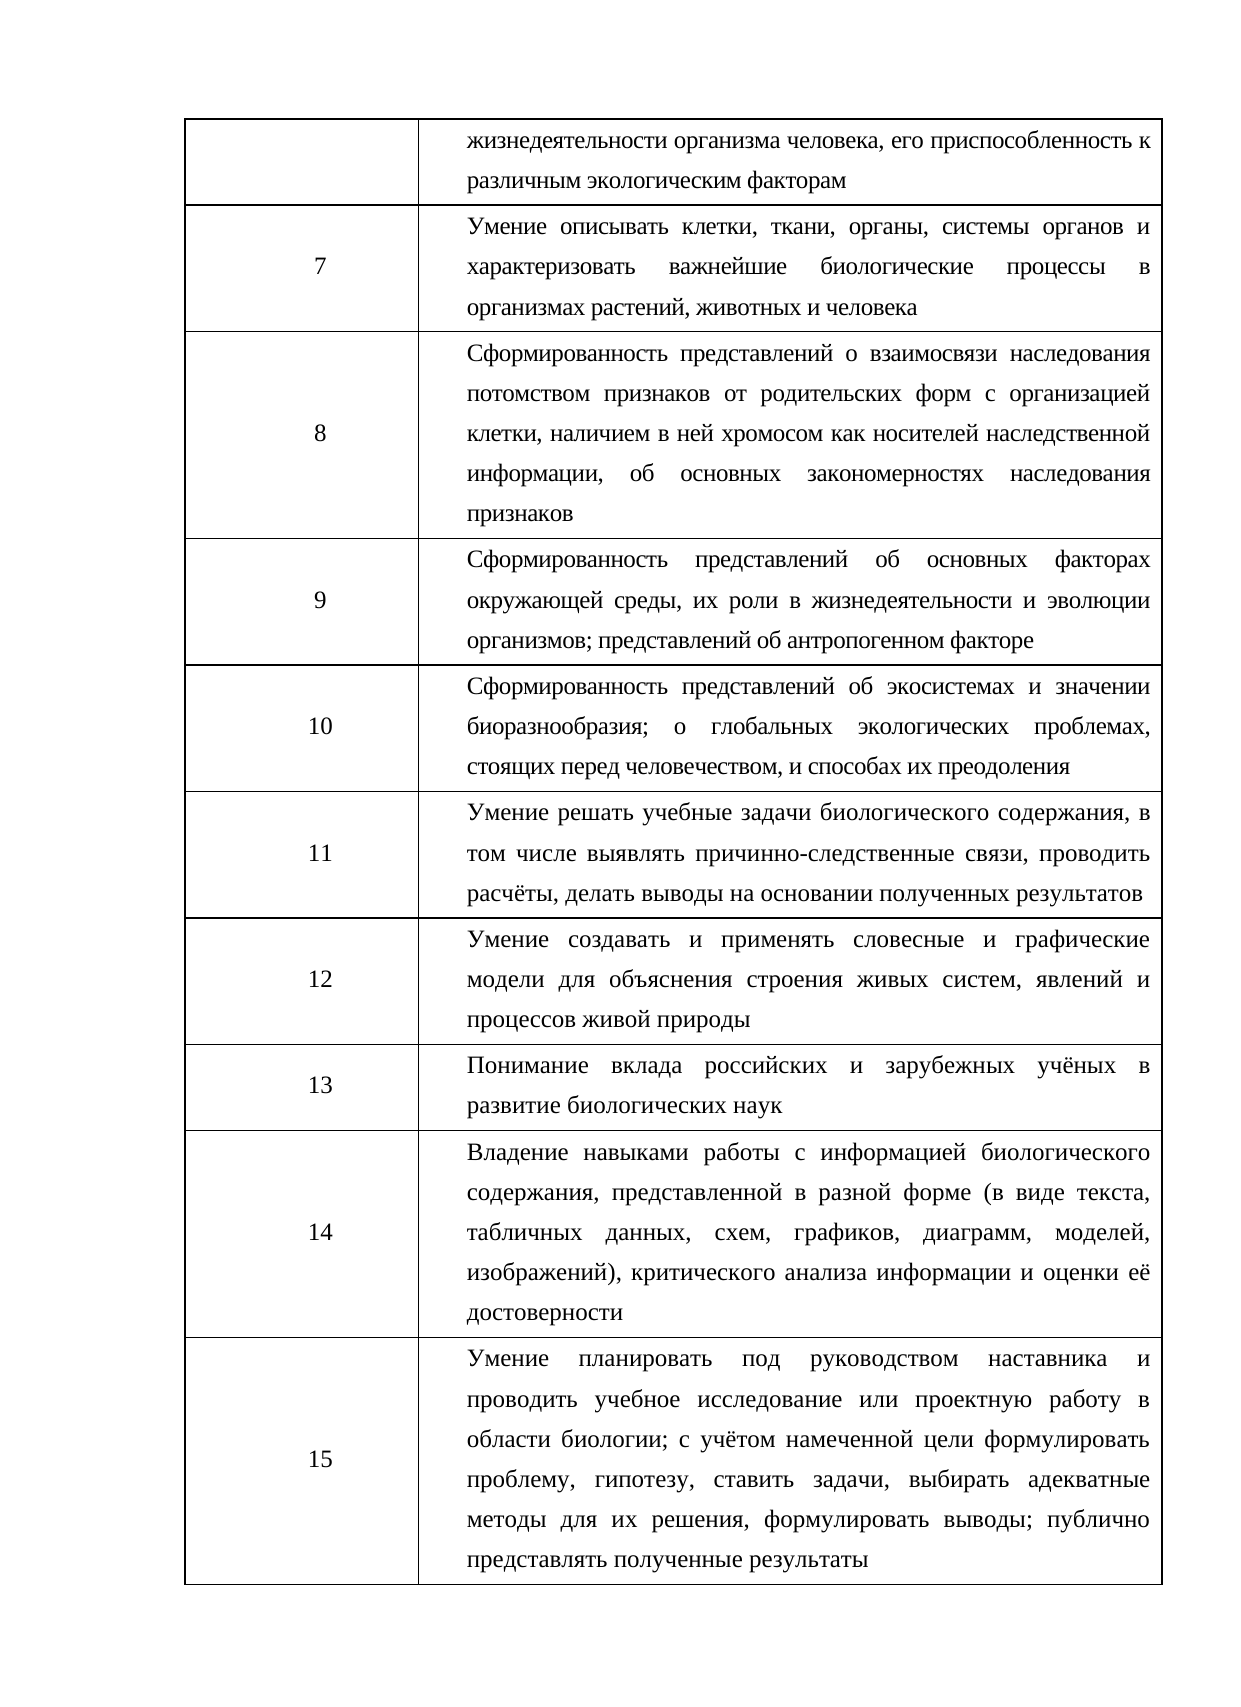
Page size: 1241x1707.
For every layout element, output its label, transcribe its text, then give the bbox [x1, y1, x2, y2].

table_cell 12 [186, 919, 418, 1043]
table_cell 15 [186, 1338, 418, 1584]
table_cell 13 [186, 1045, 418, 1130]
table_cell Умение создавать и применять словесные и графические модели для объяснения строения живых систем, явлений и процессов живой природы [419, 919, 1161, 1043]
table_cell Умение планировать под руководством наставника и проводить учебное исследование или проектную работу в области биологии; с учётом намеченной цели формулировать проблему, гипотезу, ставить задачи, выбирать адекватные методы для их решения, формулировать выводы; публично представлять полученные результаты [419, 1338, 1161, 1584]
table_cell Сформированность представлений о взаимосвязи наследования потомством признаков от родительских форм с организацией клетки, наличием в ней хромосом как носителей наследственной информации, об основных закономерностях наследования признаков [419, 332, 1161, 538]
table_cell Сформированность представлений об экосистемах и значении биоразнообразия; о глобальных экологических проблемах, стоящих перед человечеством, и способах их преодоления [419, 666, 1161, 791]
table_cell Владение навыками работы с информацией биологического содержания, представленной в разной форме (в виде текста, табличных данных, схем, графиков, диаграмм, моделей, изображений), критического анализа информации и оценки её достоверности [419, 1131, 1161, 1337]
table_cell 8 [186, 332, 418, 538]
table_cell Сформированность представлений об основных факторах окружающей среды, их роли в жизнедеятельности и эволюции организмов; представлений об антропогенном факторе [419, 539, 1161, 664]
table_cell 6 [186, 120, 418, 204]
table_cell Понимание вклада российских и зарубежных учёных в развитие биологических наук [419, 1045, 1161, 1130]
table_cell 7 [186, 206, 418, 331]
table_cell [419, 120, 1161, 204]
table_cell Умение решать учебные задачи биологического содержания, в том числе выявлять причинно-следственные связи, проводить расчёты, делать выводы на основании полученных результатов [419, 792, 1161, 917]
table_cell 9 [186, 539, 418, 664]
table_cell 11 [186, 792, 418, 917]
table_cell 10 [186, 666, 418, 791]
table_cell Умение описывать клетки, ткани, органы, системы органов и характеризовать важнейшие биологические процессы в организмах растений, животных и человека [419, 206, 1161, 331]
table_cell 14 [186, 1131, 418, 1337]
